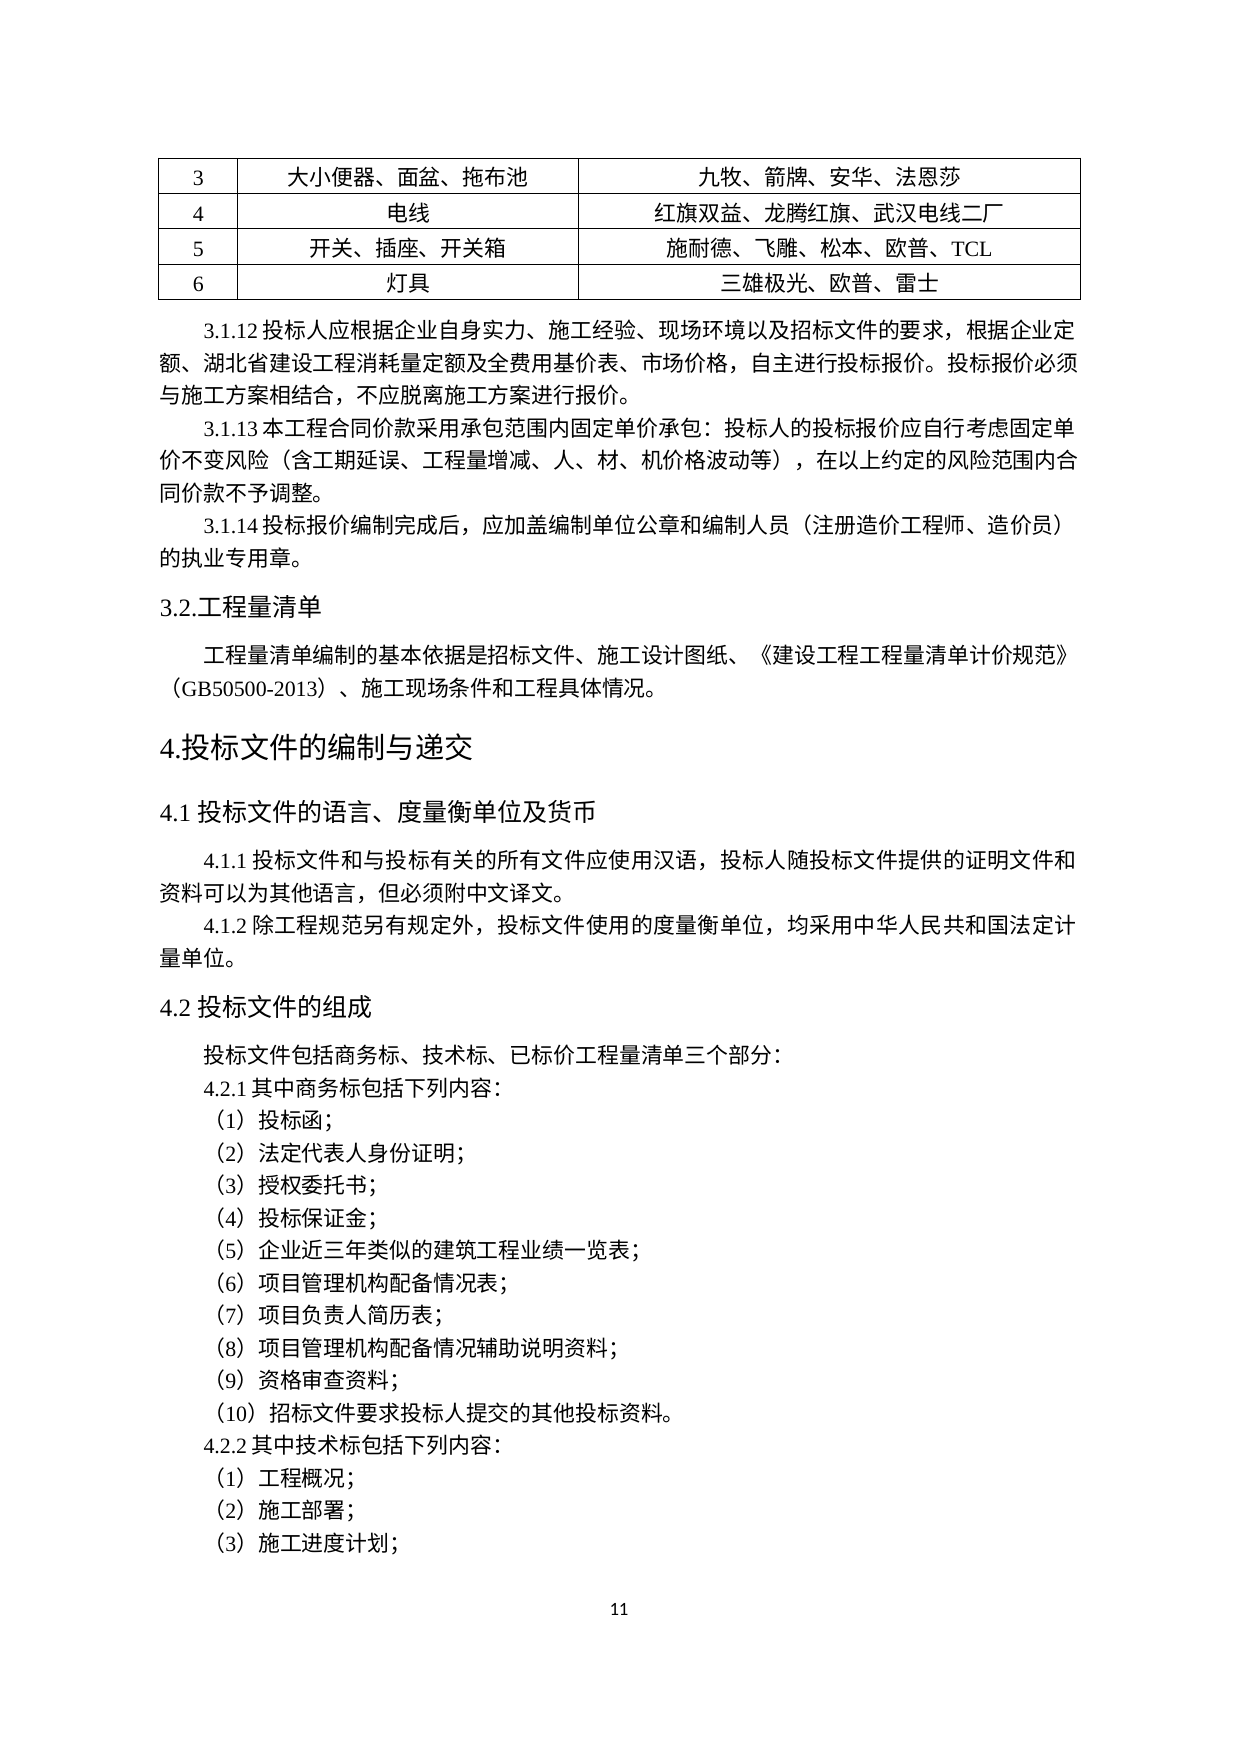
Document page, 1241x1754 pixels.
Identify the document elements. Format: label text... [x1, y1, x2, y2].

text 4.2 投标文件的组成 [159, 973, 1078, 1038]
table_cell 九牧、箭牌、安华、法恩莎 [579, 159, 1080, 193]
table_cell 三雄极光、欧普、雷士 [579, 265, 1080, 299]
table_cell 5 [159, 229, 237, 264]
table_cell 4 [159, 194, 237, 228]
text （8）项目管理机构配备情况辅助说明资料； [159, 1331, 1078, 1363]
text （3）授权委托书； [159, 1168, 1078, 1201]
table_cell 红旗双益、龙腾红旗、武汉电线二厂 [579, 194, 1080, 228]
text 4.1.1投标文件和与投标有关的所有文件应使用汉语，投标人随投标文件提供的证明文件和资料可以为其他语言，但必须附中文译文。 [159, 843, 1078, 908]
text （1）工程概况； [159, 1461, 1078, 1493]
text （3）施工进度计划； [159, 1526, 1078, 1558]
table_cell 灯具 [238, 265, 578, 299]
text 4.1 投标文件的语言、度量衡单位及货币 [159, 778, 1078, 843]
text （2）法定代表人身份证明； [159, 1136, 1078, 1168]
text 3.1.13本工程合同价款采用承包范围内固定单价承包：投标人的投标报价应自行考虑固定单价不变风险（含工期延误、工程量增减、人、材、机价格波动等），在以上约定的风险范围内合同价款不予调整。 [159, 410, 1078, 508]
text 4.投标文件的编制与递交 [159, 713, 1078, 778]
text 4.2.1其中商务标包括下列内容： [159, 1071, 1078, 1103]
text （4）投标保证金； [159, 1201, 1078, 1233]
text （5）企业近三年类似的建筑工程业绩一览表； [159, 1233, 1078, 1266]
text 3.1.12投标人应根据企业自身实力、施工经验、现场环境以及招标文件的要求，根据企业定额、湖北省建设工程消耗量定额及全费用基价表、市场价格，自主进行投标报价。投标报价必须与施工方案相结合，不应脱离施工方案进行报价。 [159, 313, 1078, 410]
text 3.1.14投标报价编制完成后，应加盖编制单位公章和编制人员（注册造价工程师、造价员）的执业专用章。 [159, 508, 1078, 573]
text （1）投标函； [159, 1103, 1078, 1136]
text 投标文件包括商务标、技术标、已标价工程量清单三个部分： [159, 1038, 1078, 1071]
text （10）招标文件要求投标人提交的其他投标资料。 [159, 1396, 1078, 1428]
text 4.2.2其中技术标包括下列内容： [159, 1428, 1078, 1461]
table_cell 开关、插座、开关箱 [238, 229, 578, 264]
text 3.2.工程量清单 [159, 573, 1078, 638]
table_cell 3 [159, 159, 237, 193]
table_cell 6 [159, 265, 237, 299]
table_cell 大小便器、面盆、拖布池 [238, 159, 578, 193]
text （2）施工部署； [159, 1493, 1078, 1526]
text 工程量清单编制的基本依据是招标文件、施工设计图纸、《建设工程工程量清单计价规范》（GB50500-2013）、施工现场条件和工程具体情况。 [159, 638, 1078, 703]
text 4.1.2除工程规范另有规定外，投标文件使用的度量衡单位，均采用中华人民共和国法定计量单位。 [159, 908, 1078, 973]
text （7）项目负责人简历表； [159, 1298, 1078, 1331]
text （9）资格审查资料； [159, 1363, 1078, 1396]
text （6）项目管理机构配备情况表； [159, 1266, 1078, 1298]
table_cell 电线 [238, 194, 578, 228]
table_cell 施耐德、飞雕、松本、欧普、TCL [579, 229, 1080, 264]
